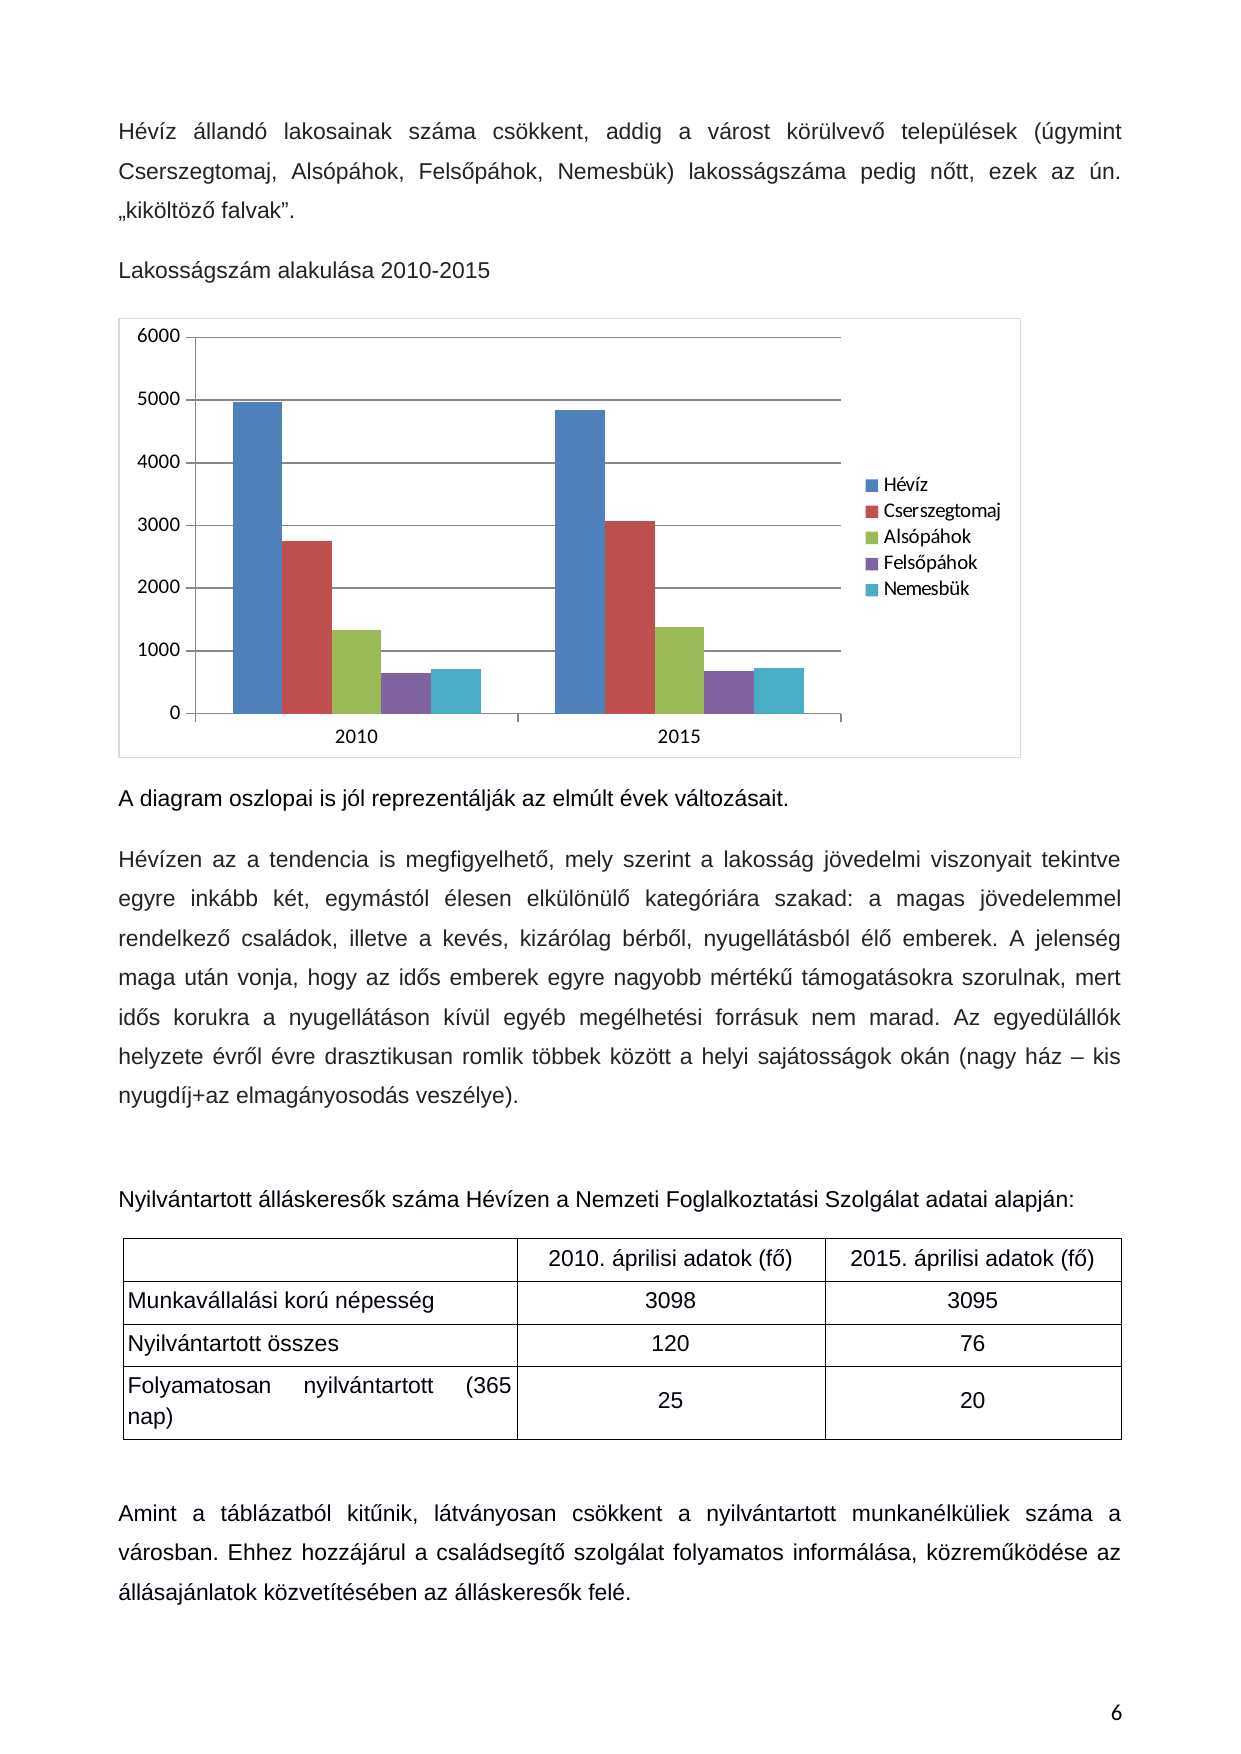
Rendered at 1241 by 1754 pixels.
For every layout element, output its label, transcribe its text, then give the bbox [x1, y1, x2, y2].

table_cell 3098 [518, 1282, 825, 1323]
table_cell 120 [518, 1325, 825, 1366]
text Lakosságszám alakulása 2010-2015 [118, 257, 1122, 284]
table_header [124, 1239, 517, 1281]
text Nyilvántartott álláskeresők száma Hévízen a Nemzeti Foglalkoztatási Szolgálat adatai alapján: [118, 1186, 1122, 1213]
table_cell 20 [826, 1367, 1121, 1439]
text Amint a táblázatból kitűnik, látványosan csökkent a nyilvántartott munkanélküliek száma a városban. Ehhez hozzájárul a családsegítő szolgálat folyamatos informálása, közreműködése az állásajánlatok közvetítésében az álláskeresők felé. [118, 1500, 1122, 1605]
table_header 2010. áprilisi adatok (fő) [518, 1239, 825, 1281]
table_cell 25 [518, 1367, 825, 1439]
text A diagram oszlopai is jól reprezentálják az elmúlt évek változásait. [118, 785, 1122, 812]
table_cell Nyilvántartott összes [124, 1325, 517, 1366]
table_cell 3095 [826, 1282, 1121, 1323]
table_cell Folyamatosan nyilvántartott (365 nap) [124, 1367, 517, 1439]
table_cell Munkavállalási korú népesség [124, 1282, 517, 1323]
text Hévízen az a tendencia is megfigyelhető, mely szerint a lakosság jövedelmi viszonyait tekintve egyre inkább két, egymástól élesen elkülönülő kategóriára szakad: a magas jövedelemmel rendelkező családok, illetve a kevés, kizárólag bérből, nyugellátásból élő emberek. A jelenség maga után vonja, hogy az idős emberek egyre nagyobb mértékű támogatásokra szorulnak, mert idős korukra a nyugellátáson kívül egyéb megélhetési forrásuk nem marad. Az egyedülállók helyzete évről évre drasztikusan romlik többek között a helyi sajátosságok okán (nagy ház – kis nyugdíj+az elmagányosodás veszélye). [118, 846, 1122, 1109]
table_cell 76 [826, 1325, 1121, 1366]
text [118, 118, 1122, 223]
table_header 2015. áprilisi adatok (fő) [826, 1239, 1121, 1281]
